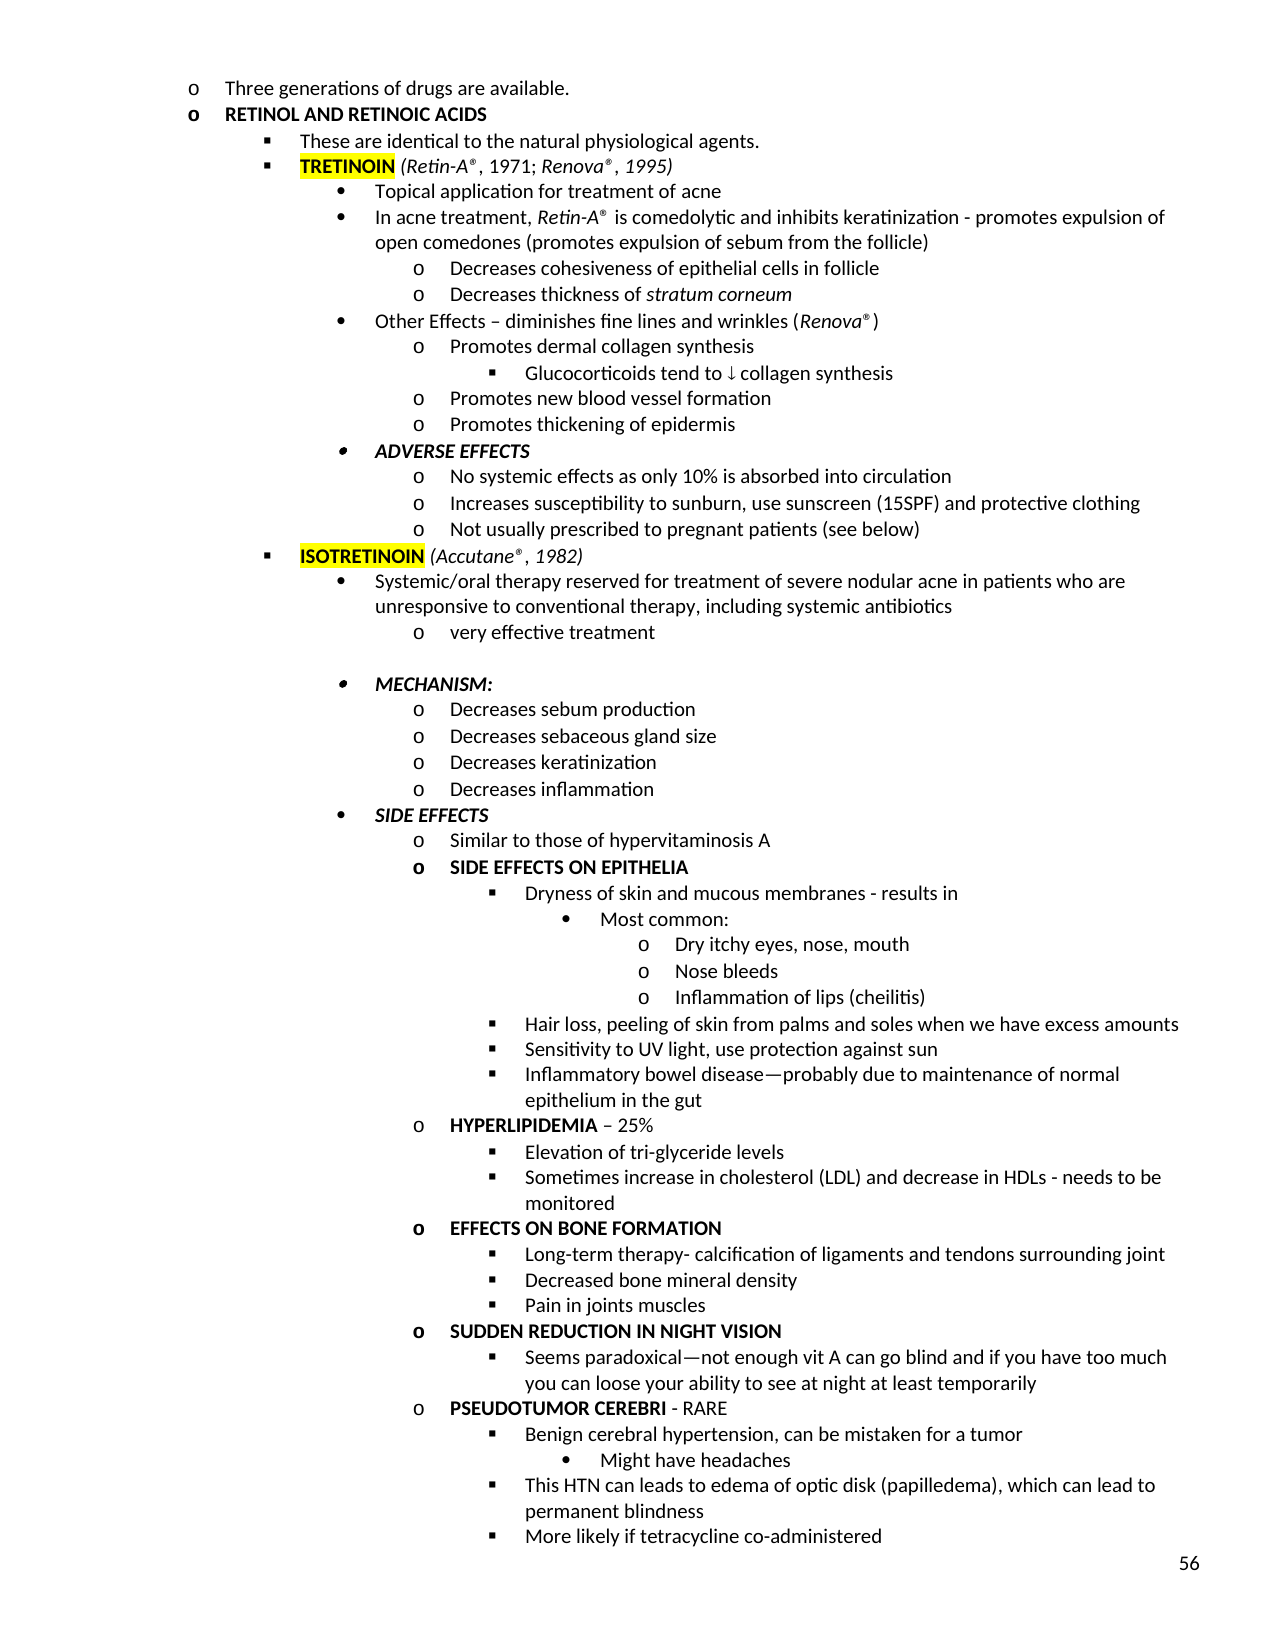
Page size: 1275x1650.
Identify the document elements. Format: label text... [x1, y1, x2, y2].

list Promotes dermal collagen synthesis [412, 333, 1200, 360]
list Sometimes increase in cholesterol (LDL) and decrease in HDLs - needs to be monitored [487, 1164, 1200, 1215]
list EFFECTS ON BONE FORMATION [412, 1215, 1200, 1242]
list Nose bleeds [637, 958, 1200, 984]
list Might have headaches [562, 1447, 1200, 1472]
list SIDE EFFECTS ON EPITHELIA [412, 854, 1200, 881]
list Promotes thickening of epidermis [412, 412, 1200, 438]
list SIDE EFFECTS [337, 802, 1200, 828]
list Sensitivity to UV light, use protection against sun [487, 1036, 1200, 1062]
list Glucocorticoids tend to collagen synthesis [487, 360, 1200, 385]
list Other Effects – diminishes fine lines and wrinkles (Renova®) [337, 308, 1200, 333]
list ADVERSE EFFECTS [337, 438, 1200, 463]
list Decreases sebaceous gland size [412, 723, 1200, 749]
list Benign cerebral hypertension, can be mistaken for a tumor [487, 1422, 1200, 1447]
list Three generations of drugs are available. [187, 75, 1200, 101]
list PSEUDOTUMOR CEREBRI - RARE [412, 1395, 1200, 1422]
list Pain in joints muscles [487, 1292, 1200, 1318]
list Not usually prescribed to pregnant patients (see below) [412, 516, 1200, 543]
list ISOTRETINOIN (Accutane®, 1982) [425, 543, 1200, 568]
list Long-term therapy- calcification of ligaments and tendons surrounding joint [487, 1242, 1200, 1267]
list Promotes new blood vessel formation [412, 385, 1200, 412]
list Decreases cohesiveness of epithelial cells in follicle [412, 255, 1200, 281]
list Decreases thickness of stratum corneum [412, 281, 1200, 308]
list SUDDEN REDUCTION IN NIGHT VISION [412, 1318, 1200, 1344]
list Decreases inflammation [412, 776, 1200, 802]
list In acne treatment, Retin-A® is comedolytic and inhibits keratinization - promotes expulsion of open comedones (promotes expulsion of sebum from the follicle) [337, 204, 1200, 255]
list Inflammatory bowel disease—probably due to maintenance of normal epithelium in the gut [487, 1062, 1200, 1112]
list very effective treatment [412, 619, 1200, 646]
list More likely if tetracycline co-administered [487, 1523, 1200, 1549]
list Increases susceptibility to sunburn, use sunscreen (15SPF) and protective clothing [412, 490, 1200, 516]
list Inflammation of lips (cheilitis) [637, 984, 1200, 1011]
list Dry itchy eyes, nose, mouth [637, 931, 1200, 958]
list Hair loss, peeling of skin from palms and soles when we have excess amounts [487, 1011, 1200, 1036]
list Most common: [562, 906, 1200, 931]
list Systemic/oral therapy reserved for treatment of severe nodular acne in patients who are unresponsive to conventional therapy, including systemic antibiotics [337, 568, 1200, 619]
list Dryness of skin and mucous membranes - results in [487, 881, 1200, 906]
list HYPERLIPIDEMIA – 25% [412, 1112, 1200, 1139]
list Seems paradoxical—not enough vit A can go blind and if you have too much you can loose your ability to see at night at least temporarily [487, 1344, 1200, 1395]
list Similar to those of hypervitaminosis A [412, 828, 1200, 854]
list Decreases sebum production [412, 696, 1200, 723]
list Topical application for treatment of acne [337, 179, 1200, 204]
list Decreased bone mineral density [487, 1267, 1200, 1292]
list RETINOL AND RETINOIC ACIDS [187, 101, 1200, 128]
list These are identical to the natural physiological agents. [262, 128, 1200, 153]
list This HTN can leads to edema of optic disk (papilledema), which can lead to permanent blindness [487, 1472, 1200, 1523]
list Elevation of tri-glyceride levels [487, 1139, 1200, 1164]
list TRETINOIN (Retin-A®, 1971; Renova®, 1995) [395, 153, 1200, 179]
list Decreases keratinization [412, 749, 1200, 776]
list No systemic effects as only 10% is absorbed into circulation [412, 463, 1200, 490]
list MECHANISM: [337, 671, 1200, 696]
